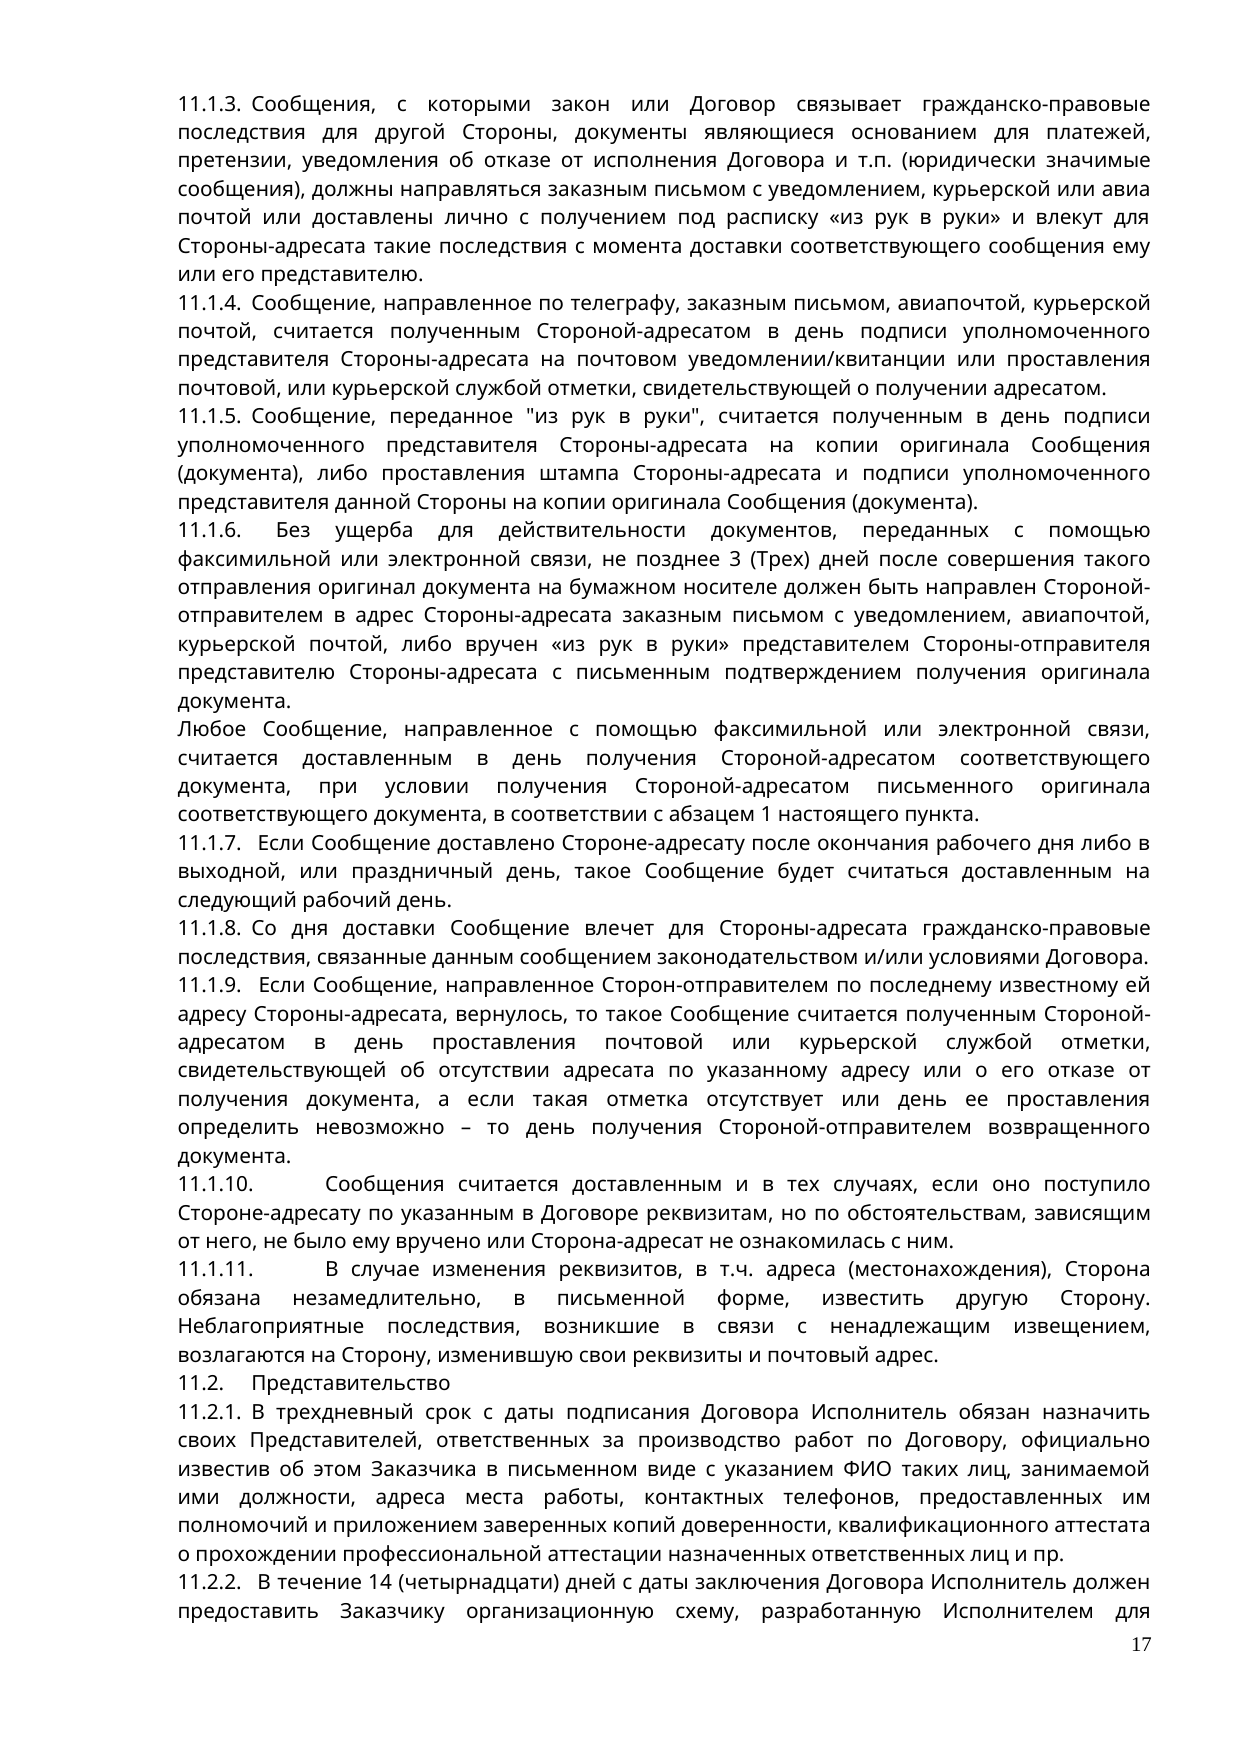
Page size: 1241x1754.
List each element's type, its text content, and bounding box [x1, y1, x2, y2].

text Любое Сообщение, направленное с помощью факсимильной или электронной связи, считается доставленным в день получения Стороной-адресатом соответствующего документа, при условии получения Стороной-адресатом письменного оригинала соответствующего документа, в соответствии с абзацем 1 настоящего пункта. [177, 714, 1152, 828]
list Сообщение, переданное "из рук в руки", считается полученным в день подписи уполномоченного представителя Стороны-адресата на копии оригинала Сообщения (документа), либо проставления штампа Стороны-адресата и подписи уполномоченного представителя данной Стороны на копии оригинала Сообщения (документа). [177, 401, 1152, 515]
list Представительство [177, 1368, 1152, 1397]
list Сообщения, с которыми закон или Договор связывает гражданско-правовые последствия для другой Стороны, документы являющиеся основанием для платежей, претензии, уведомления об отказе от исполнения Договора и т.п. (юридически значимые сообщения), должны направляться заказным письмом с уведомлением, курьерской или авиа почтой или доставлены лично с получением под расписку «из рук в руки» и влекут для Стороны-адресата такие последствия с момента доставки соответствующего сообщения ему или его представителю. [177, 89, 1152, 288]
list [177, 1567, 1152, 1624]
list В случае изменения реквизитов, в т.ч. адреса (местонахождения), Сторона обязана незамедлительно, в письменной форме, известить другую Сторону. Неблагоприятные последствия, возникшие в связи с ненадлежащим извещением, возлагаются на Сторону, изменившую свои реквизиты и почтовый адрес. [177, 1254, 1152, 1368]
list Сообщение, направленное по телеграфу, заказным письмом, авиапочтой, курьерской почтой, считается полученным Стороной-адресатом в день подписи уполномоченного представителя Стороны-адресата на почтовом уведомлении/квитанции или проставления почтовой, или курьерской службой отметки, свидетельствующей о получении адресатом. [177, 288, 1152, 401]
list В трехдневный срок с даты подписания Договора Исполнитель обязан назначить своих Представителей, ответственных за производство работ по Договору, официально известив об этом Заказчика в письменном виде с указанием ФИО таких лиц, занимаемой ими должности, адреса места работы, контактных телефонов, предоставленных им полномочий и приложением заверенных копий доверенности, квалификационного аттестата о прохождении профессиональной аттестации назначенных ответственных лиц и пр. [177, 1397, 1152, 1567]
list Если Сообщение доставлено Стороне-адресату после окончания рабочего дня либо в выходной, или праздничный день, такое Сообщение будет считаться доставленным на следующий рабочий день. [177, 828, 1152, 913]
list Без ущерба для действительности документов, переданных с помощью факсимильной или электронной связи, не позднее 3 (Трех) дней после совершения такого отправления оригинал документа на бумажном носителе должен быть направлен Стороной-отправителем в адрес Стороны-адресата заказным письмом с уведомлением, авиапочтой, курьерской почтой, либо вручен «из рук в руки» представителем Стороны-отправителя представителю Стороны-адресата с письменным подтверждением получения оригинала документа. [177, 515, 1152, 714]
list Если Сообщение, направленное Сторон-отправителем по последнему известному ей адресу Стороны-адресата, вернулось, то такое Сообщение считается полученным Стороной-адресатом в день проставления почтовой или курьерской службой отметки, свидетельствующей об отсутствии адресата по указанному адресу или о его отказе от получения документа, а если такая отметка отсутствует или день ее проставления определить невозможно – то день получения Стороной-отправителем возвращенного документа. [177, 970, 1152, 1169]
list Со дня доставки Сообщение влечет для Стороны-адресата гражданско-правовые последствия, связанные данным сообщением законодательством и/или условиями Договора. [177, 913, 1152, 970]
list Сообщения считается доставленным и в тех случаях, если оно поступило Стороне-адресату по указанным в Договоре реквизитам, но по обстоятельствам, зависящим от него, не было ему вручено или Сторона-адресат не ознакомилась с ним. [177, 1169, 1152, 1254]
